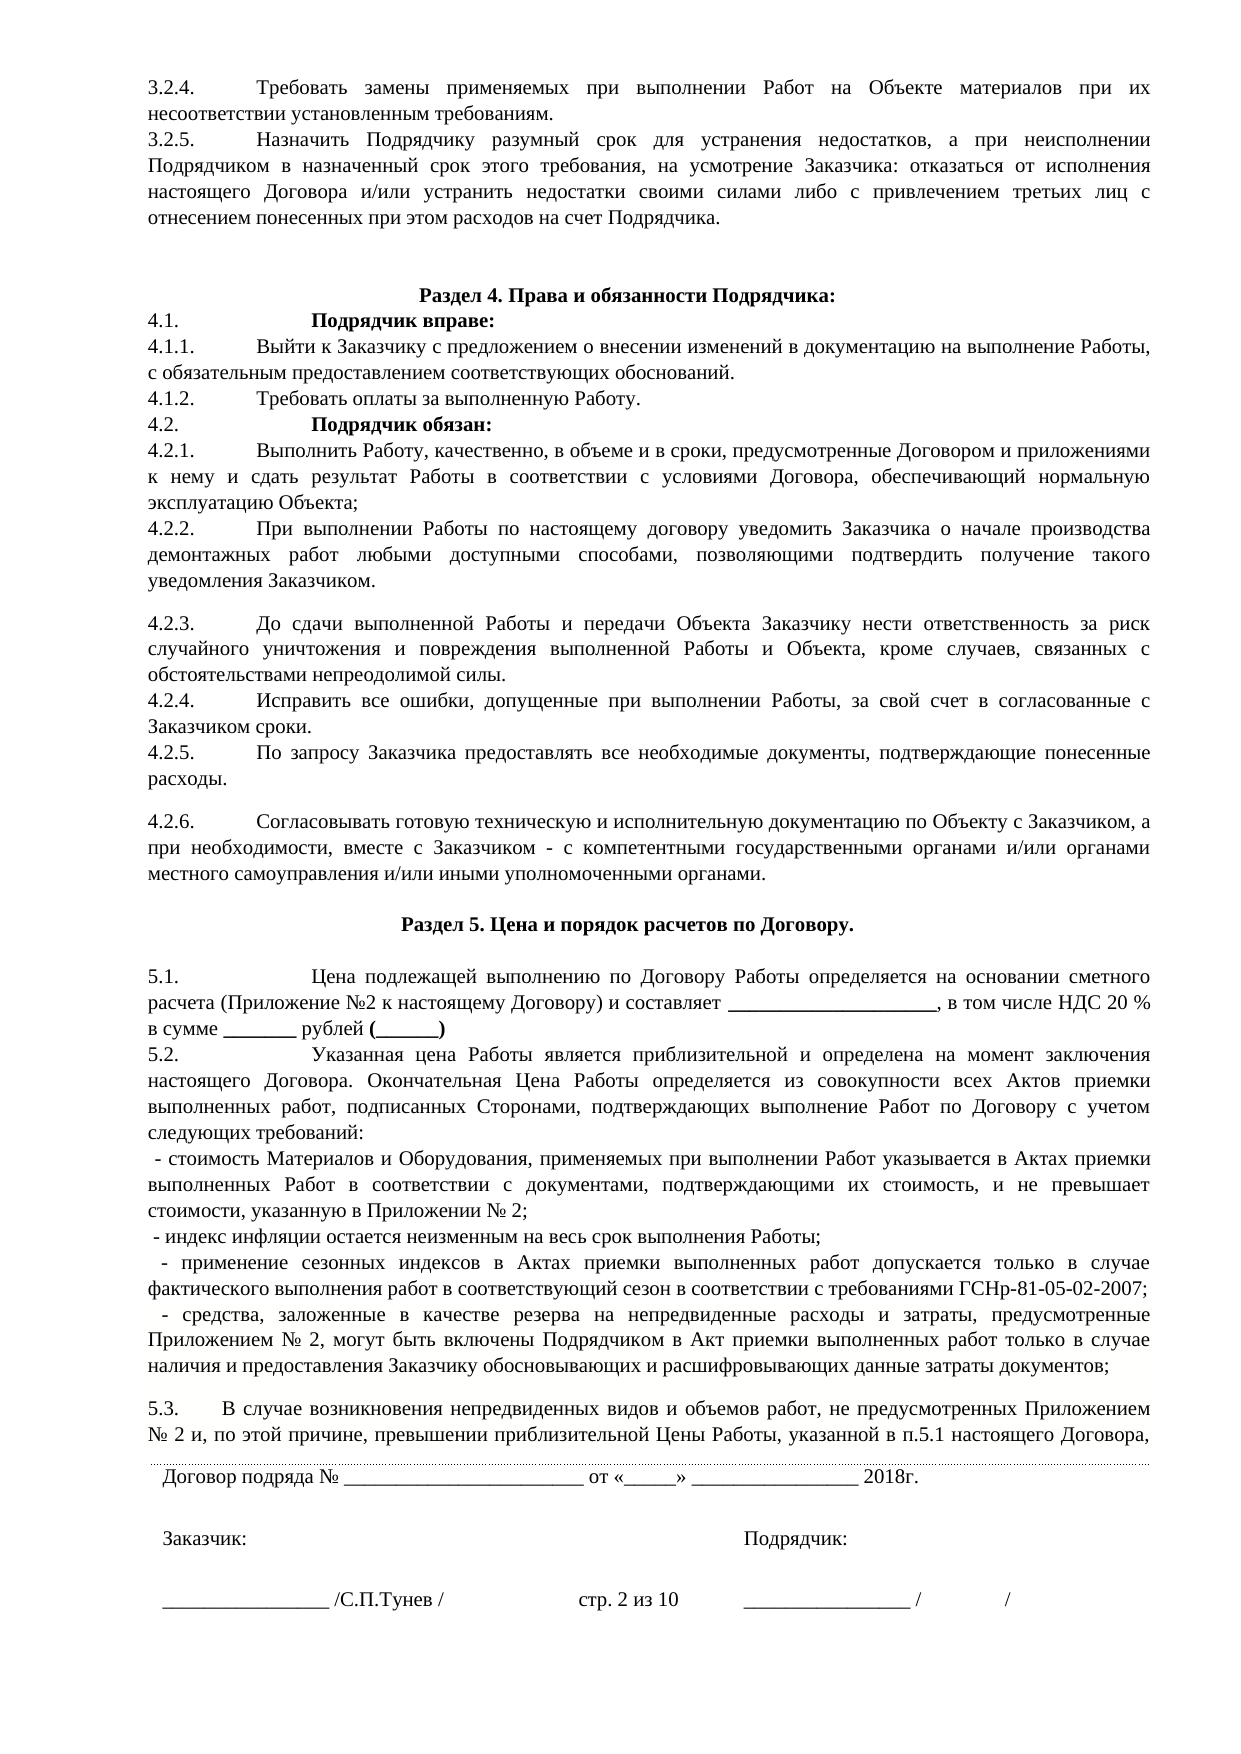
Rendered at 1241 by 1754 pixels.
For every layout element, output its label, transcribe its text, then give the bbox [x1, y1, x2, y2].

text - индекс инфляции остается неизменным на весь срок выполнения Работы; [148, 1224, 1152, 1248]
list Цена подлежащей выполнению по Договору Работы определяется на основании сметного расчета (Приложение №2 к настоящему Договору) и составляет ____________________, в том числе НДС 20 % в сумме _______ рублей (______) [148, 964, 1152, 1040]
list Выйти к Заказчику с предложением о внесении изменений в документацию на выполнение Работы, с обязательным предоставлением соответствующих обоснований. [148, 334, 1152, 384]
list По запросу Заказчика предоставлять все необходимые документы, подтверждающие понесенные расходы. [148, 740, 1152, 790]
list Требовать замены применяемых при выполнении Работ на Объекте материалов при их несоответствии установленным требованиям. [148, 75, 1152, 125]
text - применение сезонных индексов в Актах приемки выполненных работ допускается только в случае фактического выполнения работ в соответствующий сезон в соответствии с требованиями ГСНр-81-05-02-2007; [148, 1249, 1152, 1299]
list Исправить все ошибки, допущенные при выполнении Работы, за свой счет в согласованные с Заказчиком сроки. [148, 688, 1152, 738]
list Права и обязанности Подрядчика: [148, 282, 1152, 307]
list Выполнить Работу, качественно, в объеме и в сроки, предусмотренные Договором и приложениями к нему и сдать результат Работы в соответствии с условиями Договора, обеспечивающий нормальную эксплуатацию Объекта; [148, 438, 1152, 514]
list Подрядчик вправе: [148, 308, 1152, 332]
list Цена и порядок расчетов по Договору. [148, 912, 1152, 936]
list До сдачи выполненной Работы и передачи Объекта Заказчику нести ответственность за риск случайного уничтожения и повреждения выполненной Работы и Объекта, кроме случаев, связанных с обстоятельствами непреодолимой силы. [148, 610, 1152, 686]
list Назначить Подрядчику разумный срок для устранения недостатков, а при неисполнении Подрядчиком в назначенный срок этого требования, на усмотрение Заказчика: отказаться от исполнения настоящего Договора и/или устранить недостатки своими силами либо с привлечением третьих лиц с отнесением понесенных при этом расходов на счет Подрядчика. [148, 127, 1152, 229]
text - средства, заложенные в качестве резерва на непредвиденные расходы и затраты, предусмотренные Приложением № 2, могут быть включены Подрядчиком в Акт приемки выполненных работ только в случае наличия и предоставления Заказчику обосновывающих и расшифровывающих данные затраты документов; [148, 1301, 1152, 1377]
list Указанная цена Работы является приблизительной и определена на момент заключения настоящего Договора. Окончательная Цена Работы определяется из совокупности всех Актов приемки выполненных работ, подписанных Сторонами, подтверждающих выполнение Работ по Договору с учетом следующих требований: [148, 1042, 1152, 1144]
list Согласовывать готовую техническую и исполнительную документацию по Объекту с Заказчиком, а при необходимости, вместе с Заказчиком - с компетентными государственными органами и/или органами местного самоуправления и/или иными уполномоченными органами. [148, 809, 1152, 884]
list Требовать оплаты за выполненную Работу. [148, 386, 1152, 410]
text - стоимость Материалов и Оборудования, применяемых при выполнении Работ указывается в Актах приемки выполненных Работ в соответствии с документами, подтверждающими их стоимость, и не превышает стоимости, указанную в Приложении № 2; [148, 1146, 1152, 1222]
list При выполнении Работы по настоящему договору уведомить Заказчика о начале производства демонтажных работ любыми доступными способами, позволяющими подтвердить получение такого уведомления Заказчиком. [148, 516, 1152, 592]
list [148, 1396, 1152, 1446]
list Подрядчик обязан: [148, 412, 1152, 436]
